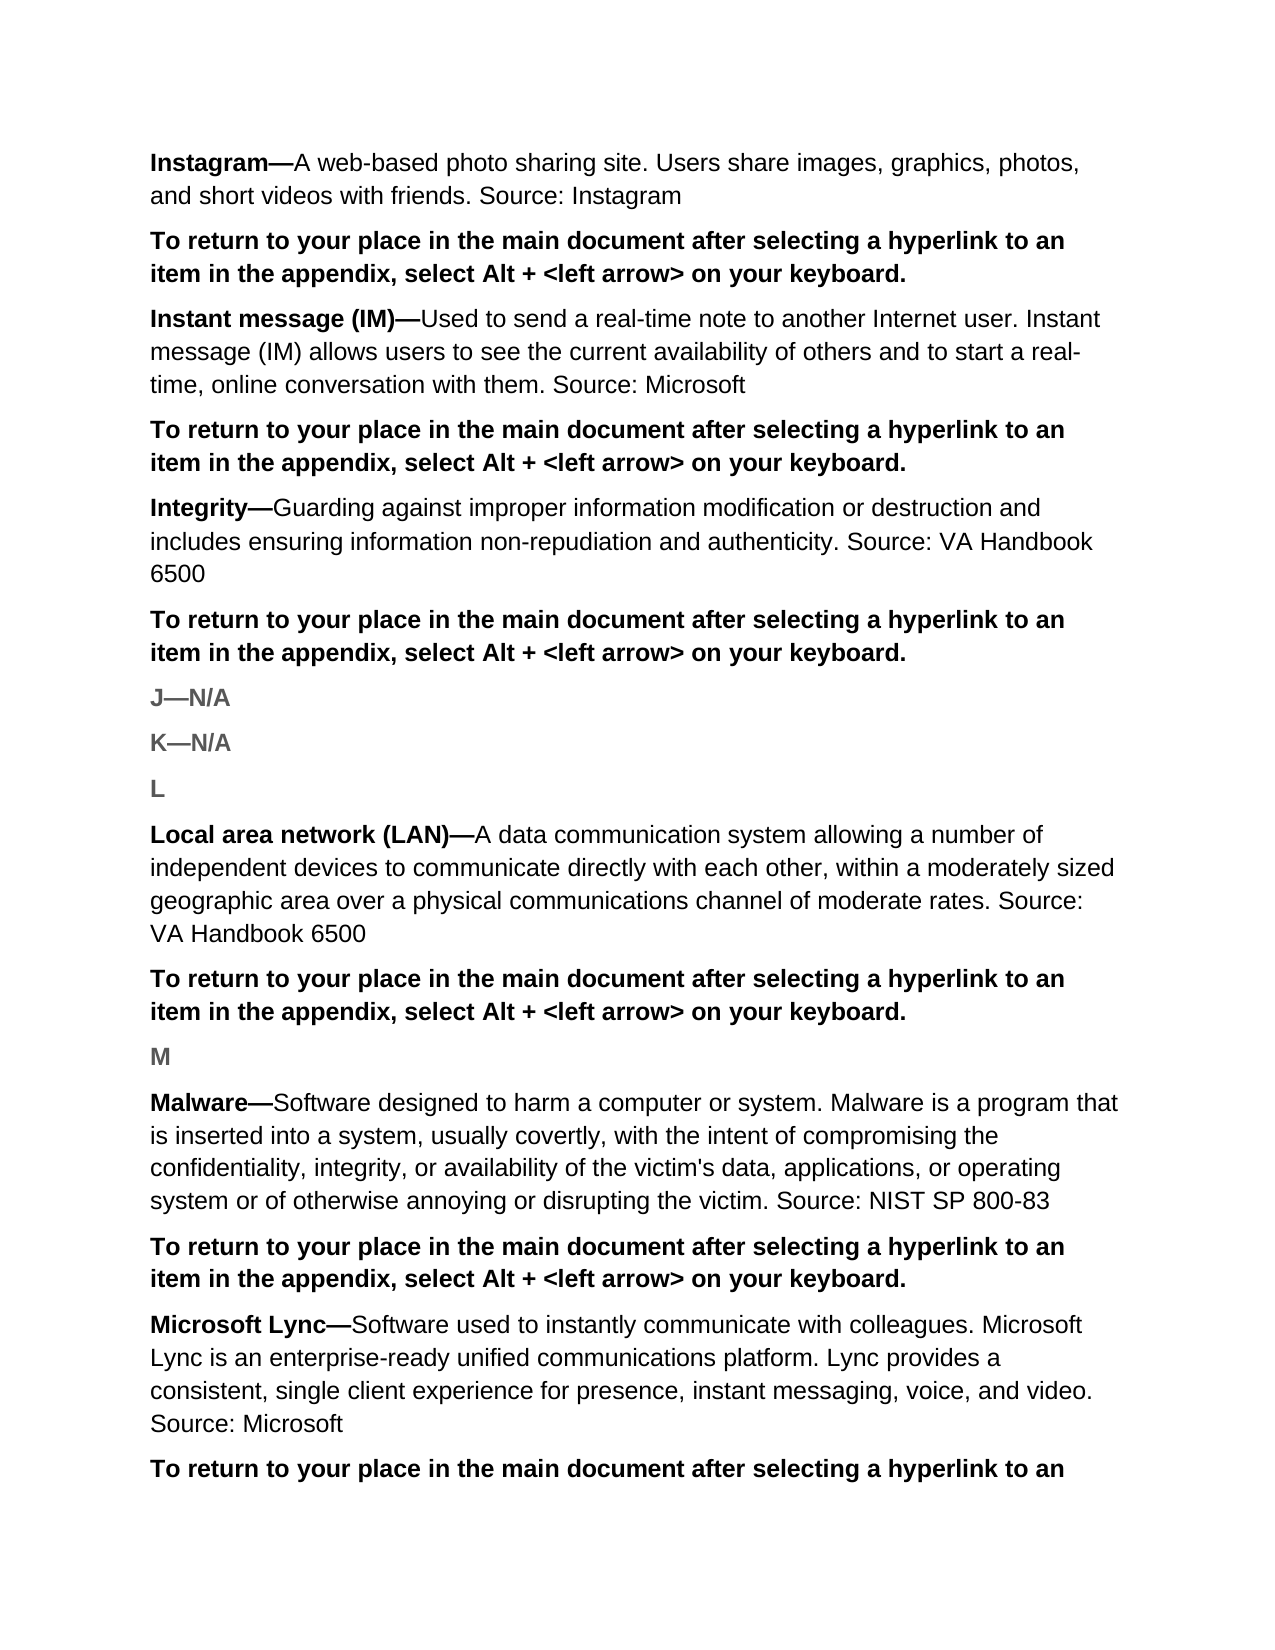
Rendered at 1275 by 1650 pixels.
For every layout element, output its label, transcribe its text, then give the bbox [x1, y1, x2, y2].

subtitle To return to your place in the main document after selecting a hyperlink to an item in the appendix, select Alt + <left arrow> on your keyboard. [150, 415, 1105, 477]
text Integrity—Guarding against improper information modification or destruction and includes ensuring information non-repudiation and authenticity. Source: VA Handbook 6500 [150, 493, 1120, 588]
subtitle M [150, 1042, 1275, 1071]
subtitle To return to your place in the main document after selecting a hyperlink to an item in the appendix, select Alt + <left arrow> on your keyboard. [150, 1232, 1105, 1293]
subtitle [150, 226, 1105, 288]
text Instant message (IM)—Used to send a real-time note to another Internet user. Instant message (IM) allows users to see the current availability of others and to start a real- time, online conversation with them. Source: Microsoft [150, 304, 1120, 399]
subtitle To return to your place in the main document after selecting a hyperlink to an [150, 1454, 1093, 1483]
text Microsoft Lync—Software used to instantly communicate with colleagues. Microsoft Lync is an enterprise-ready unified communications platform. Lync provides a consistent, single client experience for presence, instant messaging, voice, and video. Source: Microsoft [150, 1309, 1113, 1437]
text Local area network (LAN)—A data communication system allowing a number of independent devices to communicate directly with each other, within a moderately sized geographic area over a physical communications channel of moderate rates. Source: VA Handbook 6500 [150, 819, 1115, 947]
subtitle J—N/A K—N/A L [150, 683, 235, 803]
text Malware—Software designed to harm a computer or system. Malware is a program that is inserted into a system, usually covertly, with the intent of compromising the confidentiality, integrity, or availability of the victim's data, applications, or operating system or of otherwise annoying or disrupting the victim. Source: NIST SP 800-83 [150, 1088, 1120, 1215]
subtitle To return to your place in the main document after selecting a hyperlink to an item in the appendix, select Alt + <left arrow> on your keyboard. [150, 605, 1105, 666]
text Instagram—A web-based photo sharing site. Users share images, graphics, photos, and short videos with friends. Source: Instagram [150, 148, 1105, 209]
subtitle To return to your place in the main document after selecting a hyperlink to an item in the appendix, select Alt + <left arrow> on your keyboard. [150, 964, 1105, 1026]
